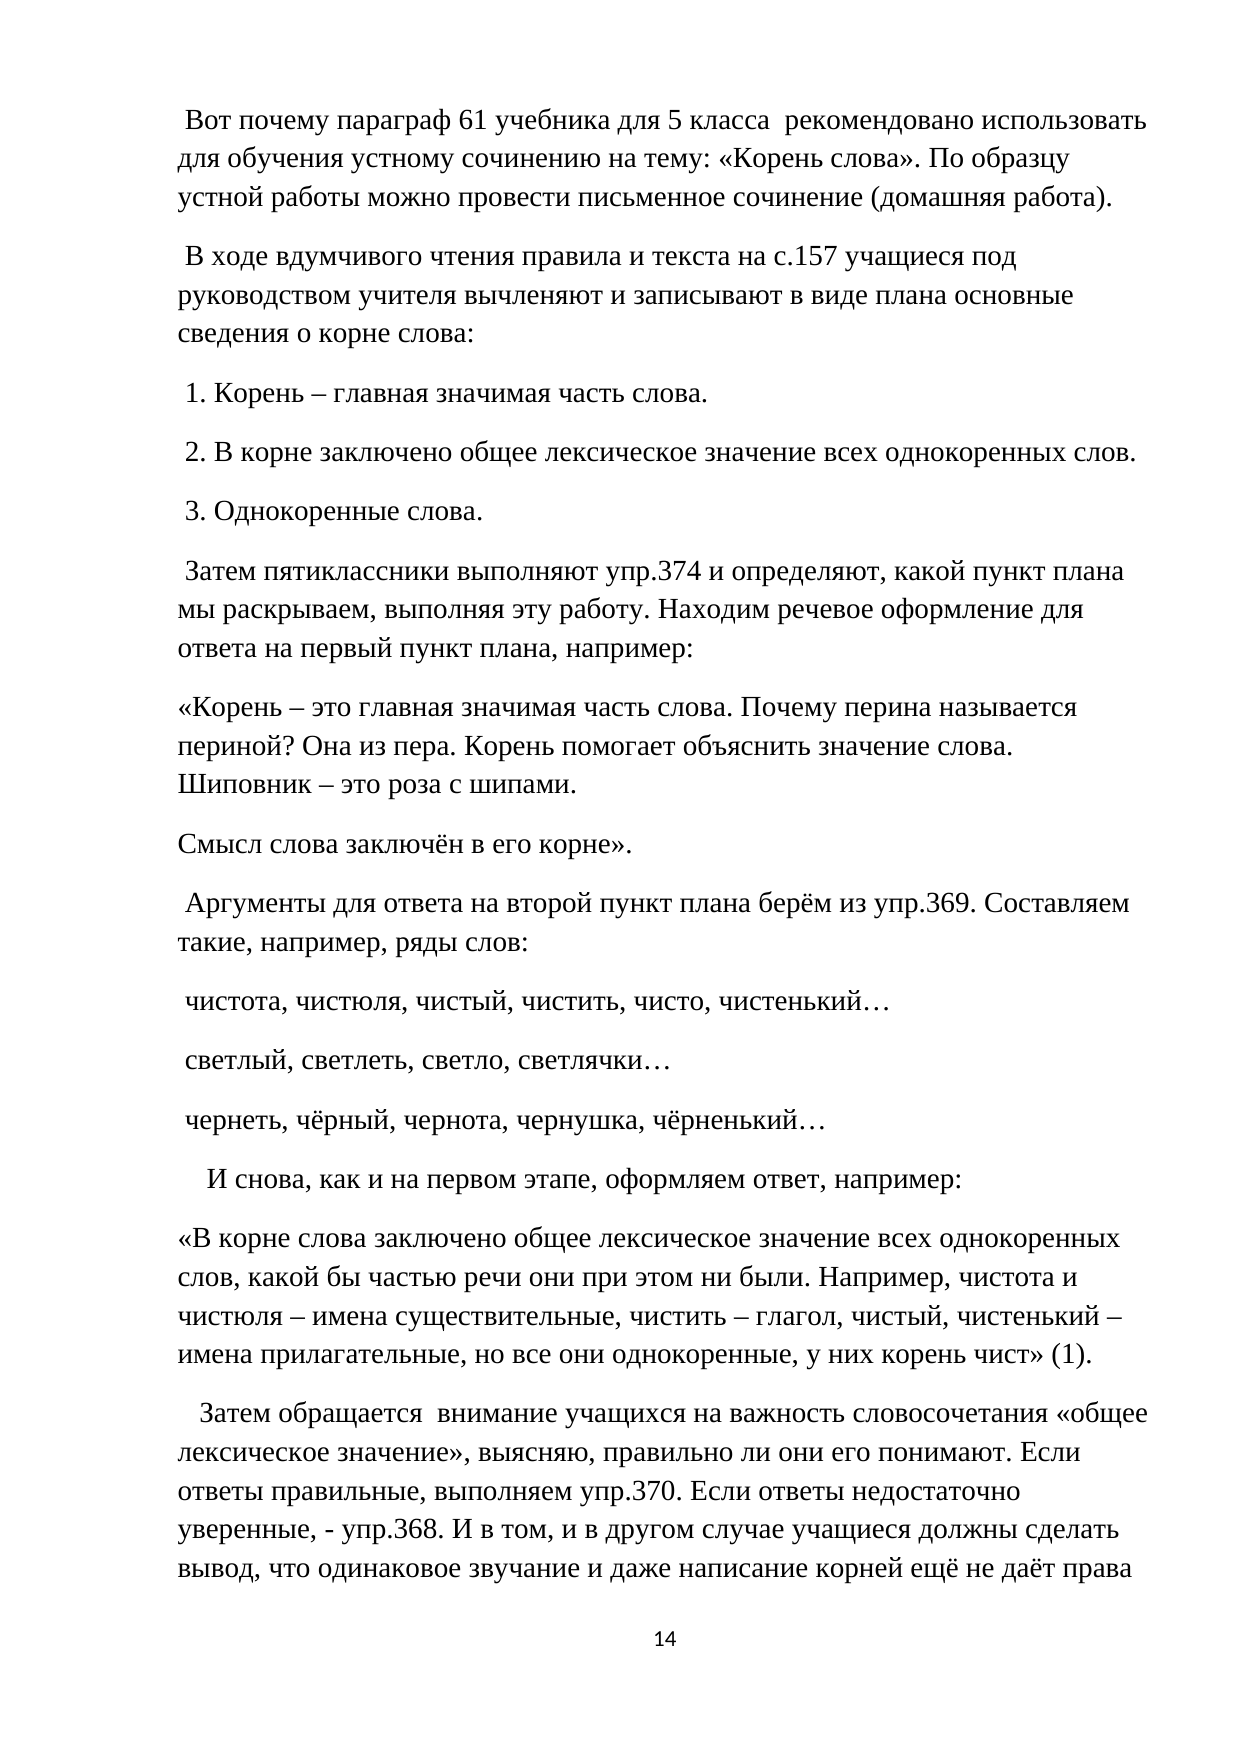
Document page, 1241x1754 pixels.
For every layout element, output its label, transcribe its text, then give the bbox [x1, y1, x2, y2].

text чистота, чистюля, чистый, чистить, чисто, чистенький… [177, 983, 1152, 1017]
text Вот почему параграф 61 учебника для 5 класса рекомендовано использовать для обучения устному сочинению на тему: «Корень слова». По образцу устной работы можно провести письменное сочинение (домашняя работа). [177, 102, 1152, 212]
text 3. Однокоренные слова. [177, 493, 1152, 527]
text чернеть, чёрный, чернота, чернушка, чёрненький… [177, 1102, 1152, 1135]
text светлый, светлеть, светло, светлячки… [177, 1042, 1152, 1076]
text 1. Корень – главная значимая часть слова. [177, 375, 1152, 408]
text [177, 1396, 1152, 1583]
text Затем пятиклассники выполняют упр.374 и определяют, какой пункт плана мы раскрываем, выполняя эту работу. Находим речевое оформление для ответа на первый пункт плана, например: [177, 553, 1152, 663]
text 2. В корне заключено общее лексическое значение всех однокоренных слов. [177, 434, 1152, 468]
text «Корень – это главная значимая часть слова. Почему перина называется периной? Она из пера. Корень помогает объяснить значение слова. Шиповник – это роза с шипами. [177, 689, 1152, 800]
text Аргументы для ответа на второй пункт плана берём из упр.369. Составляем такие, например, ряды слов: [177, 885, 1152, 957]
text «В корне слова заключено общее лексическое значение всех однокоренных слов, какой бы частью речи они при этом ни были. Например, чистота и чистюля – имена существительные, чистить – глагол, чистый, чистенький – имена прилагательные, но все они однокоренные, у них корень чист» (1). [177, 1221, 1152, 1370]
text В ходе вдумчивого чтения правила и текста на с.157 учащиеся под руководством учителя вычленяют и записывают в виде плана основные сведения о корне слова: [177, 238, 1152, 349]
text И снова, как и на первом этапе, оформляем ответ, например: [177, 1161, 1152, 1195]
text Смысл слова заключён в его корне». [177, 826, 1152, 859]
